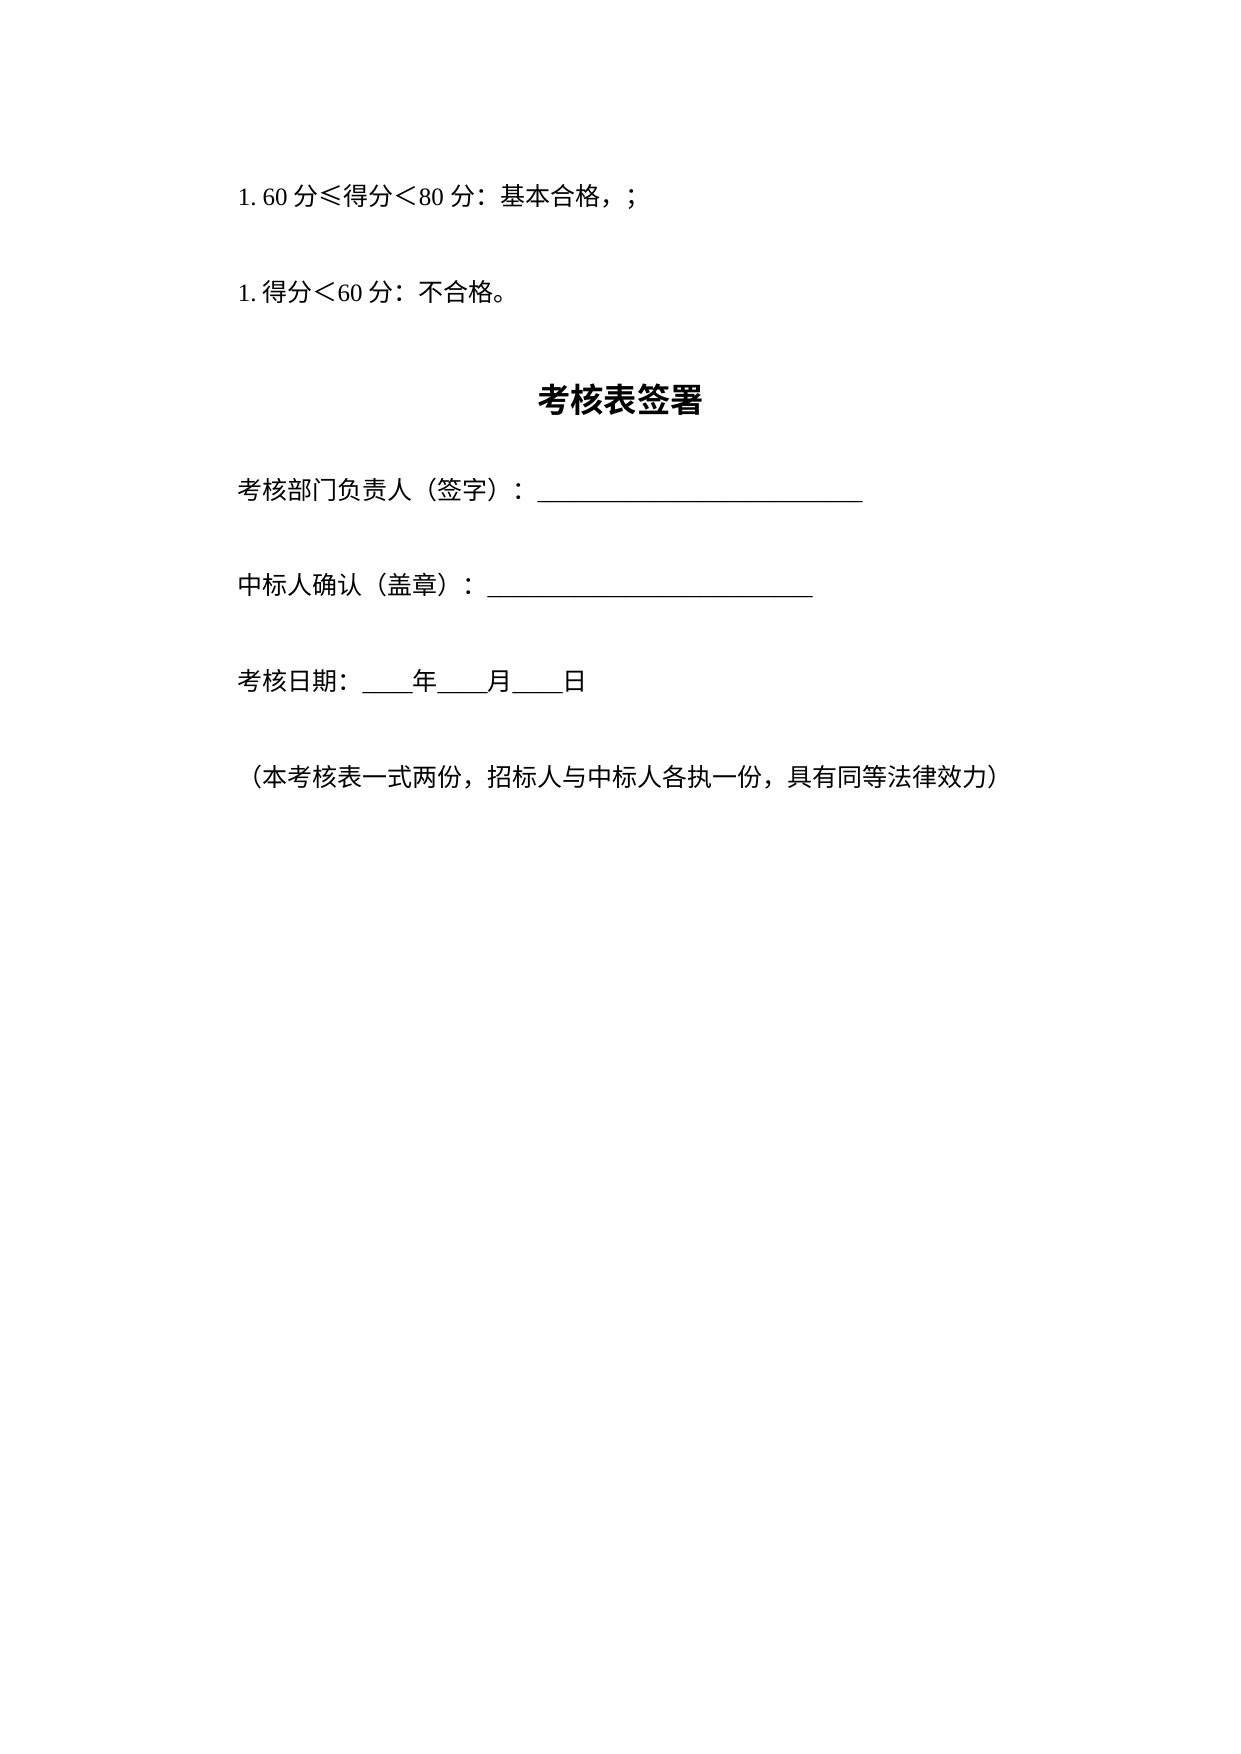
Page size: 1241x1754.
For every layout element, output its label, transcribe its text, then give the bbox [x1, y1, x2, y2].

text （本考核表一式两份，招标人与中标人各执一份，具有同等法律效力） [187, 743, 1053, 808]
list 得分＜60 分：不合格。 [238, 258, 1053, 323]
text 中标人确认（盖章）：__________________________ [237, 551, 1053, 616]
text 考核日期：____年____月____日 [237, 647, 1053, 712]
list 60 分≤得分＜80 分：基本合格，； [238, 162, 1053, 227]
text 考核部门负责人（签字）：__________________________ [237, 456, 1053, 521]
title 考核表签署 [187, 366, 1053, 431]
